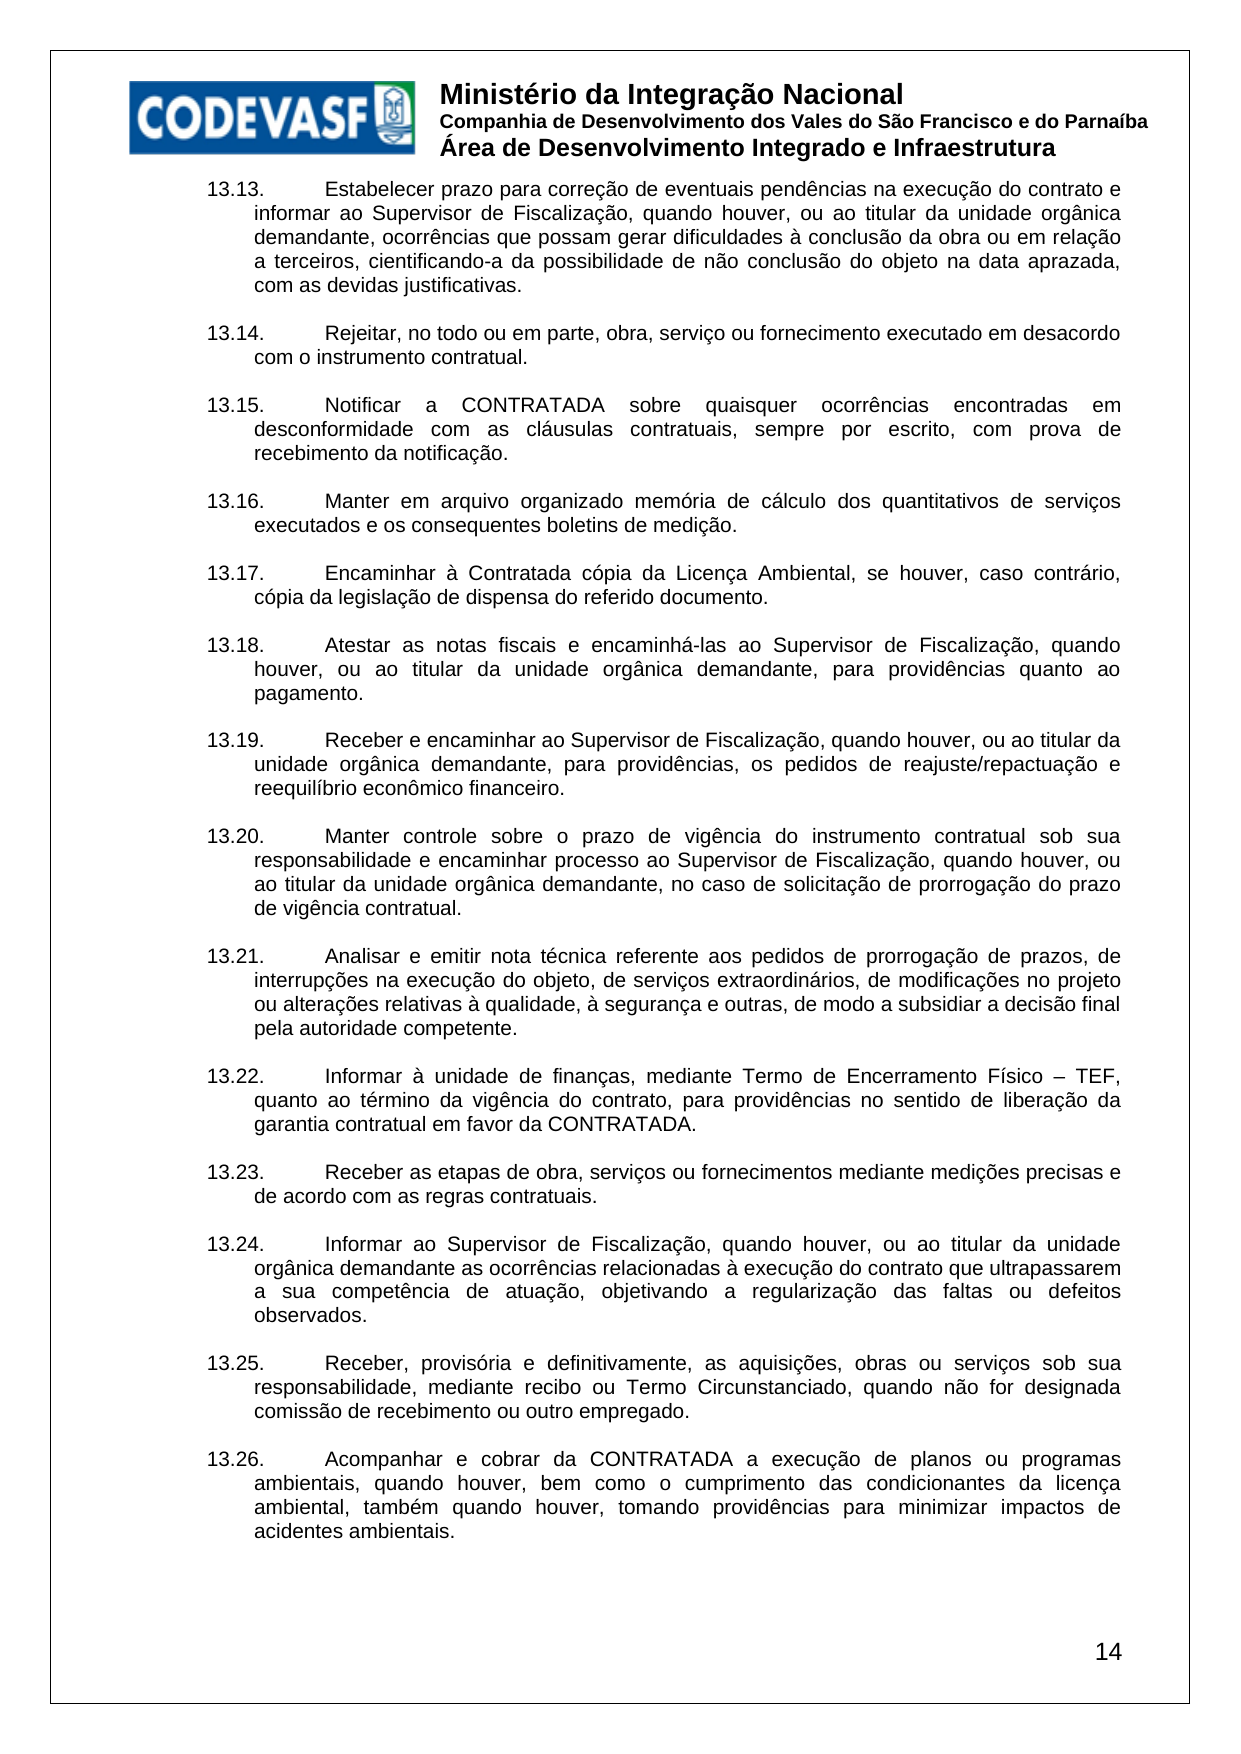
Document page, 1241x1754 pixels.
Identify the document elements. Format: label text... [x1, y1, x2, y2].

subtitle Rejeitar, no todo ou em parte, obra, serviço ou fornecimento executado em desacordo com o instrumento contratual. [207, 321, 1122, 369]
subtitle Atestar as notas fiscais e encaminhá-las ao Supervisor de Fiscalização, quando houver, ou ao titular da unidade orgânica demandante, para providências quanto ao pagamento. [207, 632, 1122, 704]
subtitle Manter controle sobre o prazo de vigência do instrumento contratual sob sua responsabilidade e encaminhar processo ao Supervisor de Fiscalização, quando houver, ou ao titular da unidade orgânica demandante, no caso de solicitação de prorrogação do prazo de vigência contratual. [207, 824, 1122, 920]
subtitle Informar à unidade de finanças, mediante Termo de Encerramento Físico – TEF, quanto ao término da vigência do contrato, para providências no sentido de liberação da garantia contratual em favor da CONTRATADA. [207, 1064, 1122, 1136]
subtitle Acompanhar e cobrar da CONTRATADA a execução de planos ou programas ambientais, quando houver, bem como o cumprimento das condicionantes da licença ambiental, também quando houver, tomando providências para minimizar impactos de acidentes ambientais. [207, 1447, 1122, 1543]
subtitle Estabelecer prazo para correção de eventuais pendências na execução do contrato e informar ao Supervisor de Fiscalização, quando houver, ou ao titular da unidade orgânica demandante, ocorrências que possam gerar dificuldades à conclusão da obra ou em relação a terceiros, cientificando-a da possibilidade de não conclusão do objeto na data aprazada, com as devidas justificativas. [207, 177, 1122, 297]
subtitle Receber e encaminhar ao Supervisor de Fiscalização, quando houver, ou ao titular da unidade orgânica demandante, para providências, os pedidos de reajuste/repactuação e reequilíbrio econômico financeiro. [207, 728, 1122, 800]
subtitle Analisar e emitir nota técnica referente aos pedidos de prorrogação de prazos, de interrupções na execução do objeto, de serviços extraordinários, de modificações no projeto ou alterações relativas à qualidade, à segurança e outras, de modo a subsidiar a decisão final pela autoridade competente. [207, 944, 1122, 1040]
picture [129, 81, 417, 157]
subtitle Informar ao Supervisor de Fiscalização, quando houver, ou ao titular da unidade orgânica demandante as ocorrências relacionadas à execução do contrato que ultrapassarem a sua competência de atuação, objetivando a regularização das faltas ou defeitos observados. [207, 1231, 1122, 1327]
subtitle Receber, provisória e definitivamente, as aquisições, obras ou serviços sob sua responsabilidade, mediante recibo ou Termo Circunstanciado, quando não for designada comissão de recebimento ou outro empregado. [207, 1351, 1122, 1423]
subtitle Notificar a CONTRATADA sobre quaisquer ocorrências encontradas em desconformidade com as cláusulas contratuais, sempre por escrito, com prova de recebimento da notificação. [207, 393, 1122, 465]
subtitle Receber as etapas de obra, serviços ou fornecimentos mediante medições precisas e de acordo com as regras contratuais. [207, 1159, 1122, 1207]
subtitle Manter em arquivo organizado memória de cálculo dos quantitativos de serviços executados e os consequentes boletins de medição. [207, 489, 1122, 537]
subtitle Encaminhar à Contratada cópia da Licença Ambiental, se houver, caso contrário, cópia da legislação de dispensa do referido documento. [207, 561, 1122, 608]
